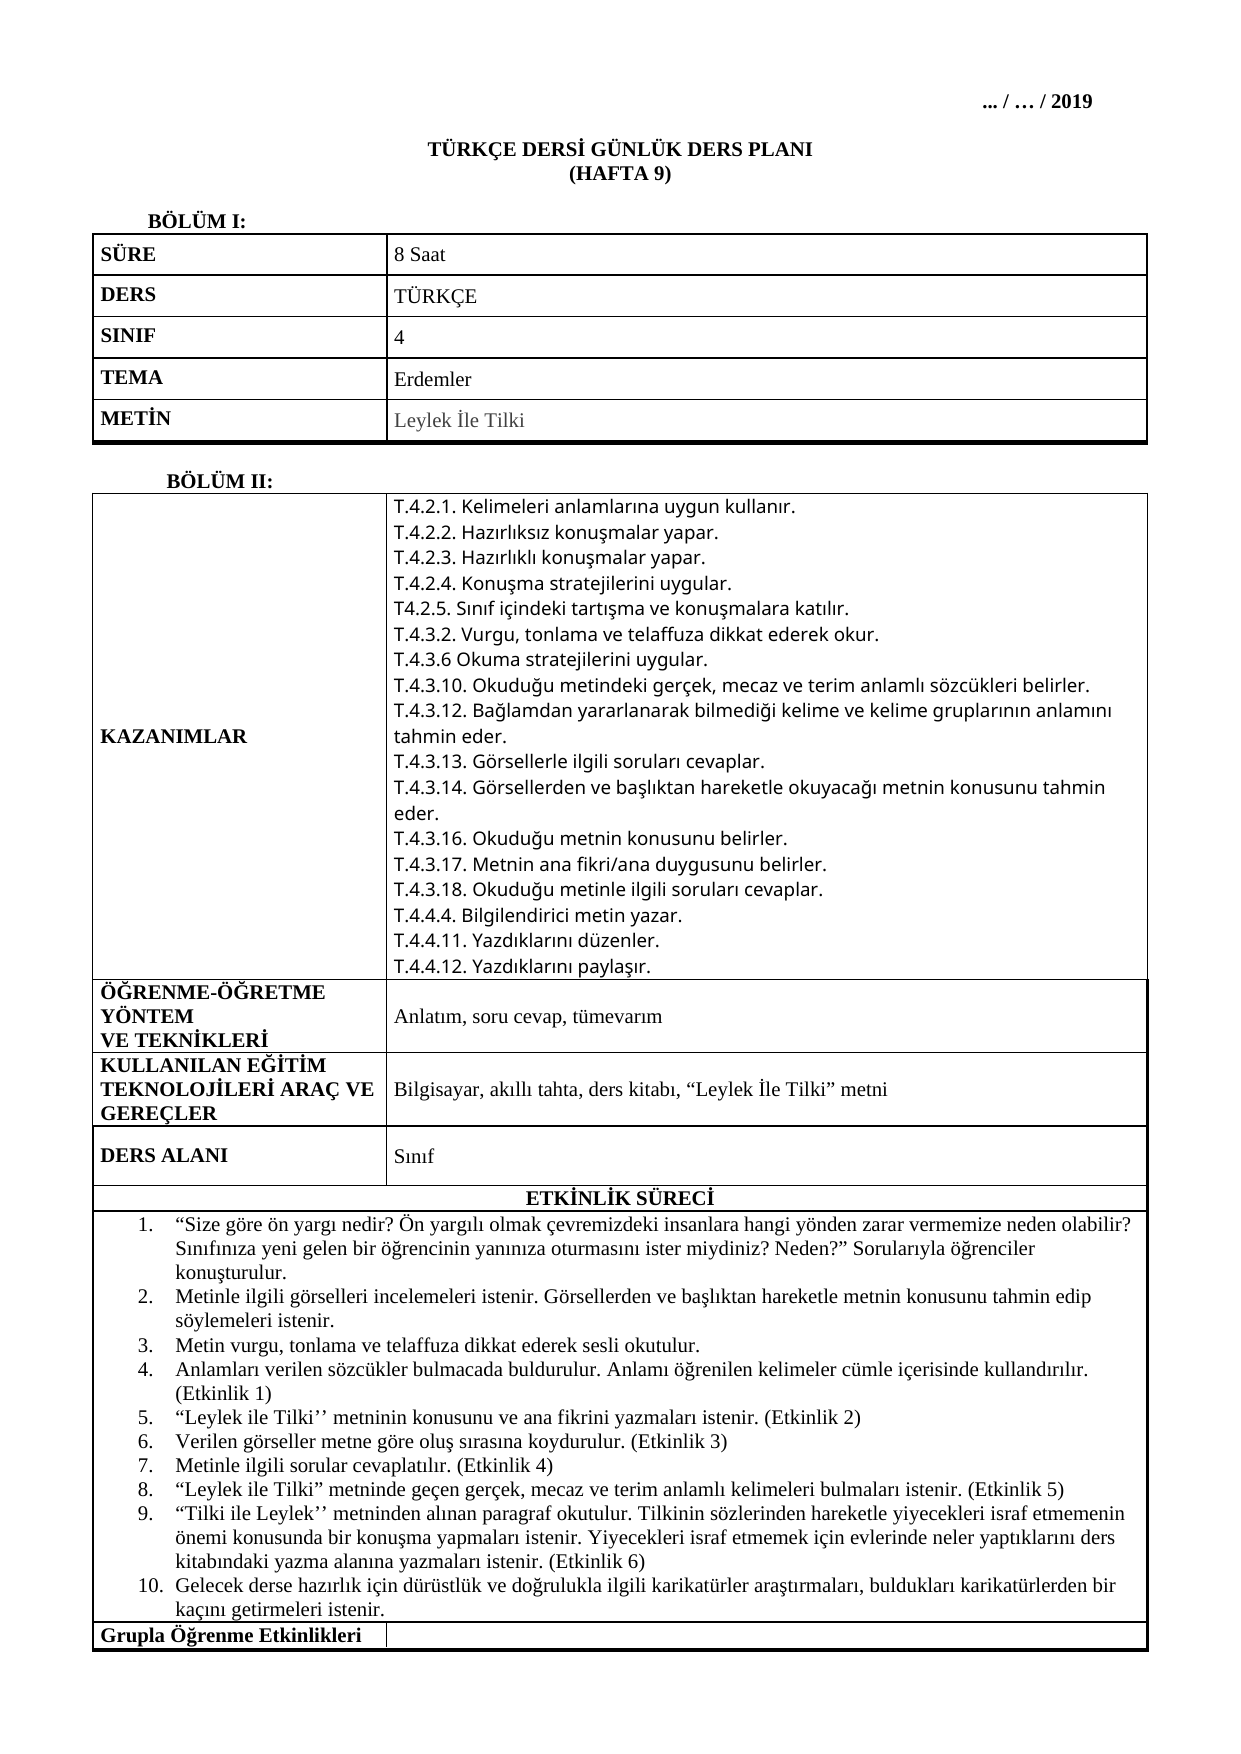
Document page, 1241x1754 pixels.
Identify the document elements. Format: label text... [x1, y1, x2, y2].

text BÖLÜM II: [148, 468, 1092, 493]
text ... / … / 2019 [148, 89, 1092, 113]
table_cell TÜRKÇE [388, 276, 1146, 316]
text (HAFTA 9) [148, 161, 1092, 185]
table_cell Leylek İle Tilki [388, 400, 1146, 440]
table_cell ÖĞRENME-ÖĞRETME YÖNTEM VE TEKNİKLERİ [93, 980, 386, 1052]
table_cell DERS [94, 276, 386, 316]
table_header 8 Saat [388, 235, 1146, 274]
table_cell Anlatım, soru cevap, tümevarım [387, 980, 1146, 1052]
table_cell ETKİNLİK SÜRECİ [94, 1186, 1146, 1210]
table_cell DERS ALANI [94, 1127, 386, 1184]
text TÜRKÇE DERSİ GÜNLÜK DERS PLANI [148, 137, 1092, 161]
table_cell METİN [94, 400, 386, 440]
table_cell Sınıf [387, 1127, 1146, 1184]
table_cell [387, 1623, 1146, 1647]
table_cell “Size göre ön yargı nedir? Ön yargılı olmak çevremizdeki insanlara hangi yönden zarar vermemize neden olabilir? Sınıfınıza yeni gelen bir öğrencinin yanınıza oturmasını ister miydiniz? Neden?” Sorularıyla öğrenciler konuşturulur. Metinle ilgili görselleri incelemeleri istenir. Görsellerden ve başlıktan hareketle metnin konusunu tahmin edip söylemeleri istenir. Metin vurgu, tonlama ve telaffuza dikkat ederek sesli okutulur. Anlamları verilen sözcükler bulmacada buldurulur. Anlamı öğrenilen kelimeler cümle içerisinde kullandırılır. (Etkinlik 1) “Leylek ile Tilki’’ metninin konusunu ve ana fikrini yazmaları istenir. (Etkinlik 2) Verilen görseller metne göre oluş sırasına koydurulur. (Etkinlik 3) Metinle ilgili sorular cevaplatılır. (Etkinlik 4) “Leylek ile Tilki” metninde geçen gerçek, mecaz ve terim anlamlı kelimeleri bulmaları istenir. (Etkinlik 5) “Tilki ile Leylek’’ metninden alınan paragraf okutulur. Tilkinin sözlerinden hareketle yiyecekleri israf etmemenin önemi konusunda bir konuşma yapmaları istenir. Yiyecekleri israf etmemek için evlerinde neler yaptıklarını ders kitabındaki yazma alanına yazmaları istenir. (Etkinlik 6) Gelecek derse hazırlık için dürüstlük ve doğrulukla ilgili karikatürler araştırmaları, buldukları karikatürlerden bir kaçını getirmeleri istenir. [94, 1212, 1146, 1621]
table_cell 4 [388, 317, 1146, 357]
table_header SÜRE [94, 235, 386, 274]
table_header T.4.2.1. Kelimeleri anlamlarına uygun kullanır. T.4.2.2. Hazırlıksız konuşmalar yapar. T.4.2.3. Hazırlıklı konuşmalar yapar. T.4.2.4. Konuşma stratejilerini uygular. T4.2.5. Sınıf içindeki tartışma ve konuşmalara katılır. T.4.3.2. Vurgu, tonlama ve telaffuza dikkat ederek okur. T.4.3.6 Okuma stratejilerini uygular. T.4.3.10. Okuduğu metindeki gerçek, mecaz ve terim anlamlı sözcükleri belirler. T.4.3.12. Bağlamdan yararlanarak bilmediği kelime ve kelime gruplarının anlamını tahmin eder. T.4.3.13. Görsellerle ilgili soruları cevaplar. T.4.3.14. Görsellerden ve başlıktan hareketle okuyacağı metnin konusunu tahmin eder. T.4.3.16. Okuduğu metnin konusunu belirler. T.4.3.17. Metnin ana fikri/ana duygusunu belirler. T.4.3.18. Okuduğu metinle ilgili soruları cevaplar. T.4.4.4. Bilgilendirici metin yazar. T.4.4.11. Yazdıklarını düzenler. T.4.4.12. Yazdıklarını paylaşır. [387, 494, 1147, 978]
table_cell TEMA [94, 359, 386, 398]
table_cell SINIF [94, 317, 386, 357]
table_cell Bilgisayar, akıllı tahta, ders kitabı, “Leylek İle Tilki” metni [387, 1053, 1146, 1125]
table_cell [94, 1623, 386, 1647]
table_cell Erdemler [388, 359, 1146, 398]
table_cell KULLANILAN EĞİTİM TEKNOLOJİLERİ ARAÇ VE GEREÇLER [93, 1053, 386, 1125]
text BÖLÜM I: [148, 209, 1092, 233]
table_header KAZANIMLAR [93, 494, 386, 978]
